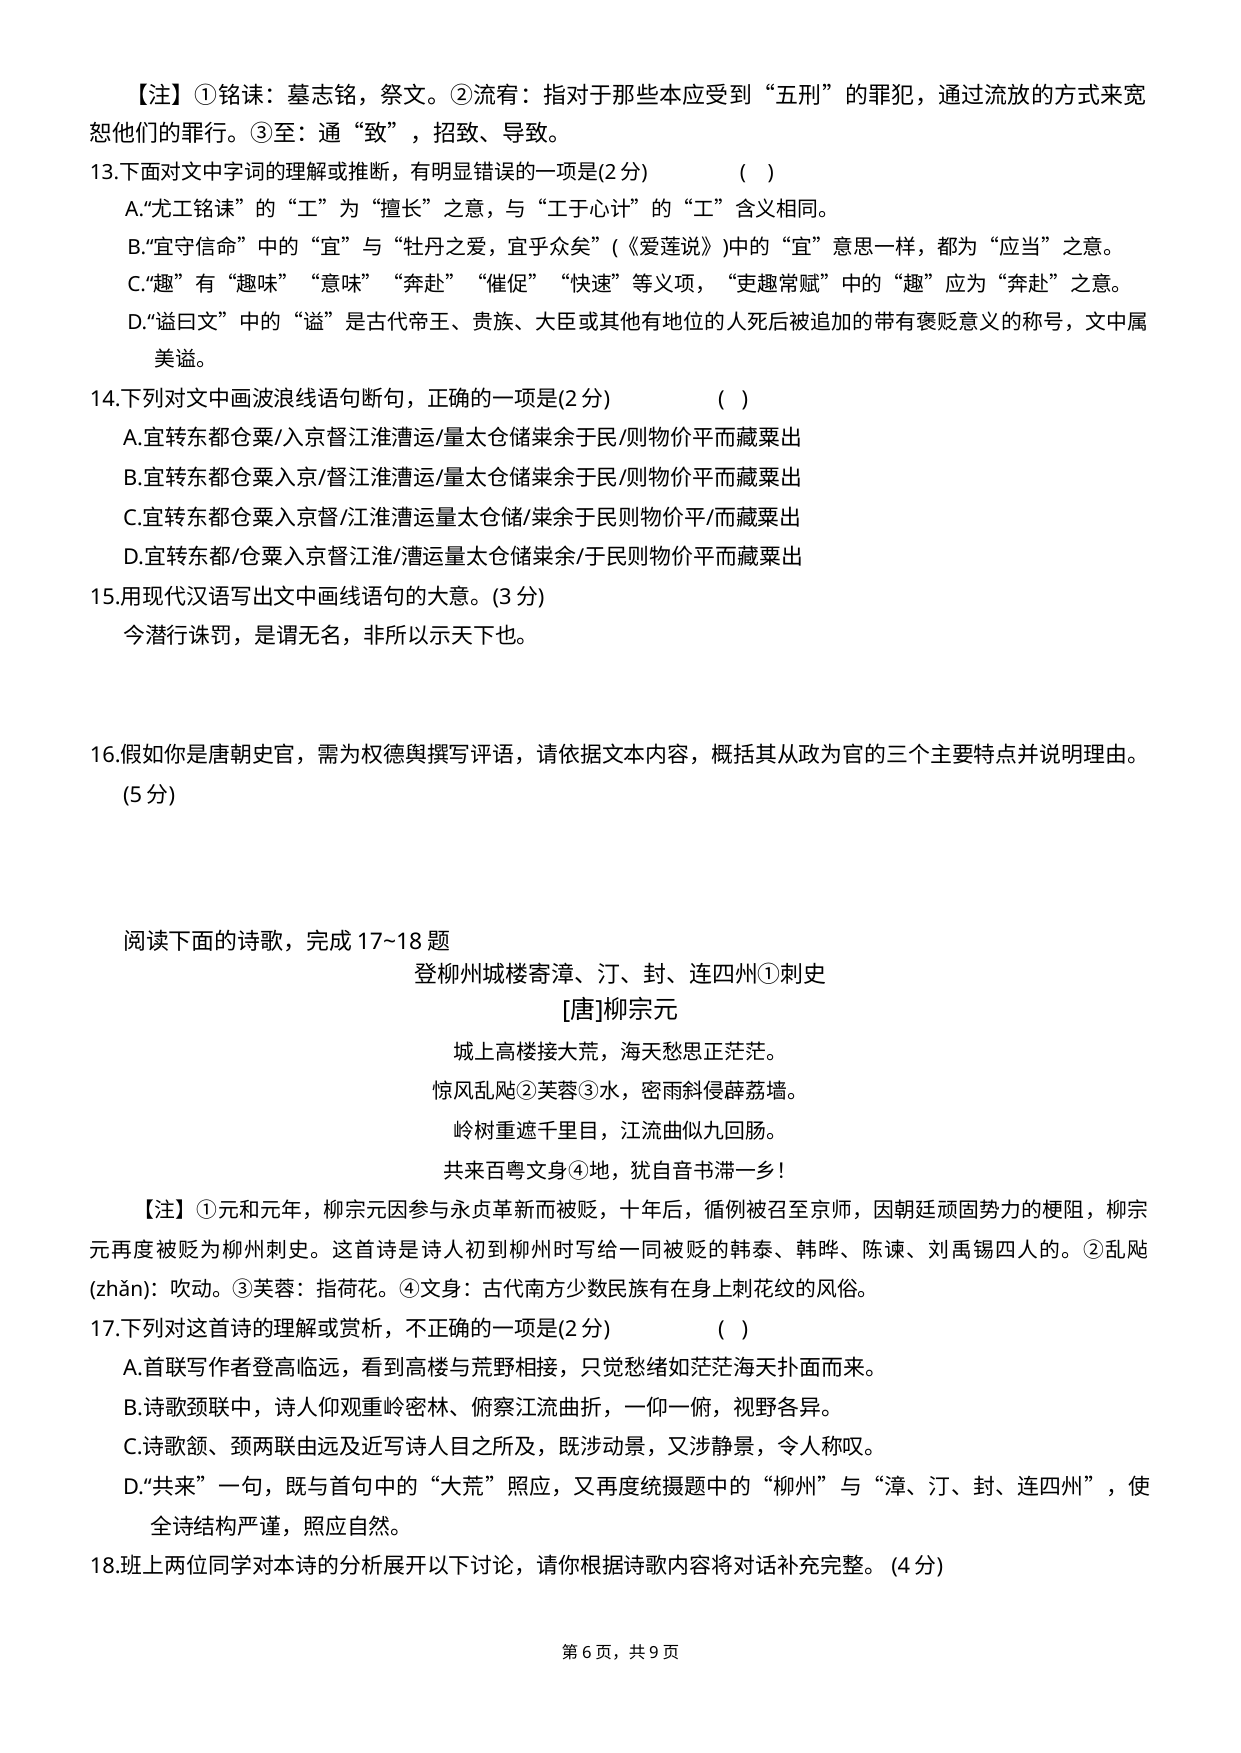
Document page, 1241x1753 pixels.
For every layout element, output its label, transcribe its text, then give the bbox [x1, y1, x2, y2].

text 城上高楼接大荒，海天愁思正茫茫。 [89, 1026, 1151, 1065]
text [唐]柳宗元 [89, 989, 1151, 1026]
text 【注】①元和元年，柳宗元因参与永贞革新而被贬，十年后，循例被召至京师，因朝廷顽固势力的梗阻，柳宗元再度被贬为柳州刺史。这首诗是诗人初到柳州时写给一同被贬的韩泰、韩晔、陈谏、刘禹锡四人的。②乱飐(zhǎn)：吹动。③芙蓉：指荷花。④文身：古代南方少数民族有在身上刺花纹的风俗。 [89, 1184, 1151, 1303]
text D.宜转东都/仓粟入京督江淮/漕运量太仓储粜余/于民则物价平而藏粟出 [123, 531, 1151, 571]
text 共来百粤文身④地，犹自音书滞一乡！ [89, 1144, 1151, 1184]
text B.宜转东都仓粟入京/督江淮漕运/量太仓储粜余于民/则物价平而藏粟出 [123, 452, 1151, 492]
text 【注】①铭诔：墓志铭，祭文。②流宥：指对于那些本应受到“五刑”的罪犯，通过流放的方式来宽恕他们的罪行。③至：通“致”，招致、导致。 [89, 73, 1151, 148]
text A.首联写作者登高临远，看到高楼与荒野相接，只觉愁绪如茫茫海天扑面而来。 [123, 1342, 1151, 1382]
text 15.用现代汉语写出文中画线语句的大意。(3分) [89, 571, 1151, 610]
text D.“共来”一句，既与首句中的“大荒”照应，又再度统摄题中的“柳州”与“漳、汀、封、连四州”，使全诗结构严谨，照应自然。 [123, 1461, 1151, 1540]
text B.“宜守信命”中的“宜”与“牡丹之爱，宜乎众矣”(《爱莲说》)中的“宜”意思一样，都为“应当”之意。 [127, 223, 1148, 260]
text 14.下列对文中画波浪线语句断句，正确的一项是(2分) ( ) [89, 373, 1151, 412]
text 18.班上两位同学对本诗的分析展开以下讨论，请你根据诗歌内容将对话补充完整。 (4分) [89, 1540, 1151, 1580]
text 今潜行诛罚，是谓无名，非所以示天下也。 [123, 610, 1151, 650]
text 17.下列对这首诗的理解或赏析，不正确的一项是(2分) ( ) [89, 1303, 1151, 1342]
text A.宜转东都仓粟/入京督江淮漕运/量太仓储粜余于民/则物价平而藏粟出 [123, 412, 1151, 452]
text B.诗歌颈联中，诗人仰观重岭密林、俯察江流曲折，一仰一俯，视野各异。 [123, 1382, 1151, 1422]
text C.诗歌颔、颈两联由远及近写诗人目之所及，既涉动景，又涉静景，令人称叹。 [123, 1422, 1151, 1461]
text 惊风乱飐②芙蓉③水，密雨斜侵薜荔墙。 [89, 1065, 1151, 1105]
text 13.下面对文中字词的理解或推断，有明显错误的一项是(2分) ( ) [89, 148, 1151, 185]
text C.宜转东都仓粟入京督/江淮漕运量太仓储/粜余于民则物价平/而藏粟出 [123, 492, 1151, 531]
text 16.假如你是唐朝史官，需为权德舆撰写评语，请依据文本内容，概括其从政为官的三个主要特点并说明理由。(5分) [89, 729, 1151, 808]
text C.“趣”有“趣味”“意味”“奔赴”“催促”“快速”等义项，“吏趣常赋”中的“趣”应为“奔赴”之意。 [127, 260, 1151, 298]
text 登柳州城楼寄漳、汀、封、连四州①刺史 [89, 956, 1151, 989]
text A.“尤工铭诔”的“工”为“擅长”之意，与“工于心计”的“工”含义相同。 [125, 185, 1151, 223]
text 阅读下面的诗歌，完成17~18题 [123, 923, 1151, 956]
text 岭树重遮千里目，江流曲似九回肠。 [89, 1105, 1151, 1144]
text D.“谥曰文”中的“谥”是古代帝王、贵族、大臣或其他有地位的人死后被追加的带有褒贬意义的称号，文中属美谥。 [127, 298, 1151, 373]
